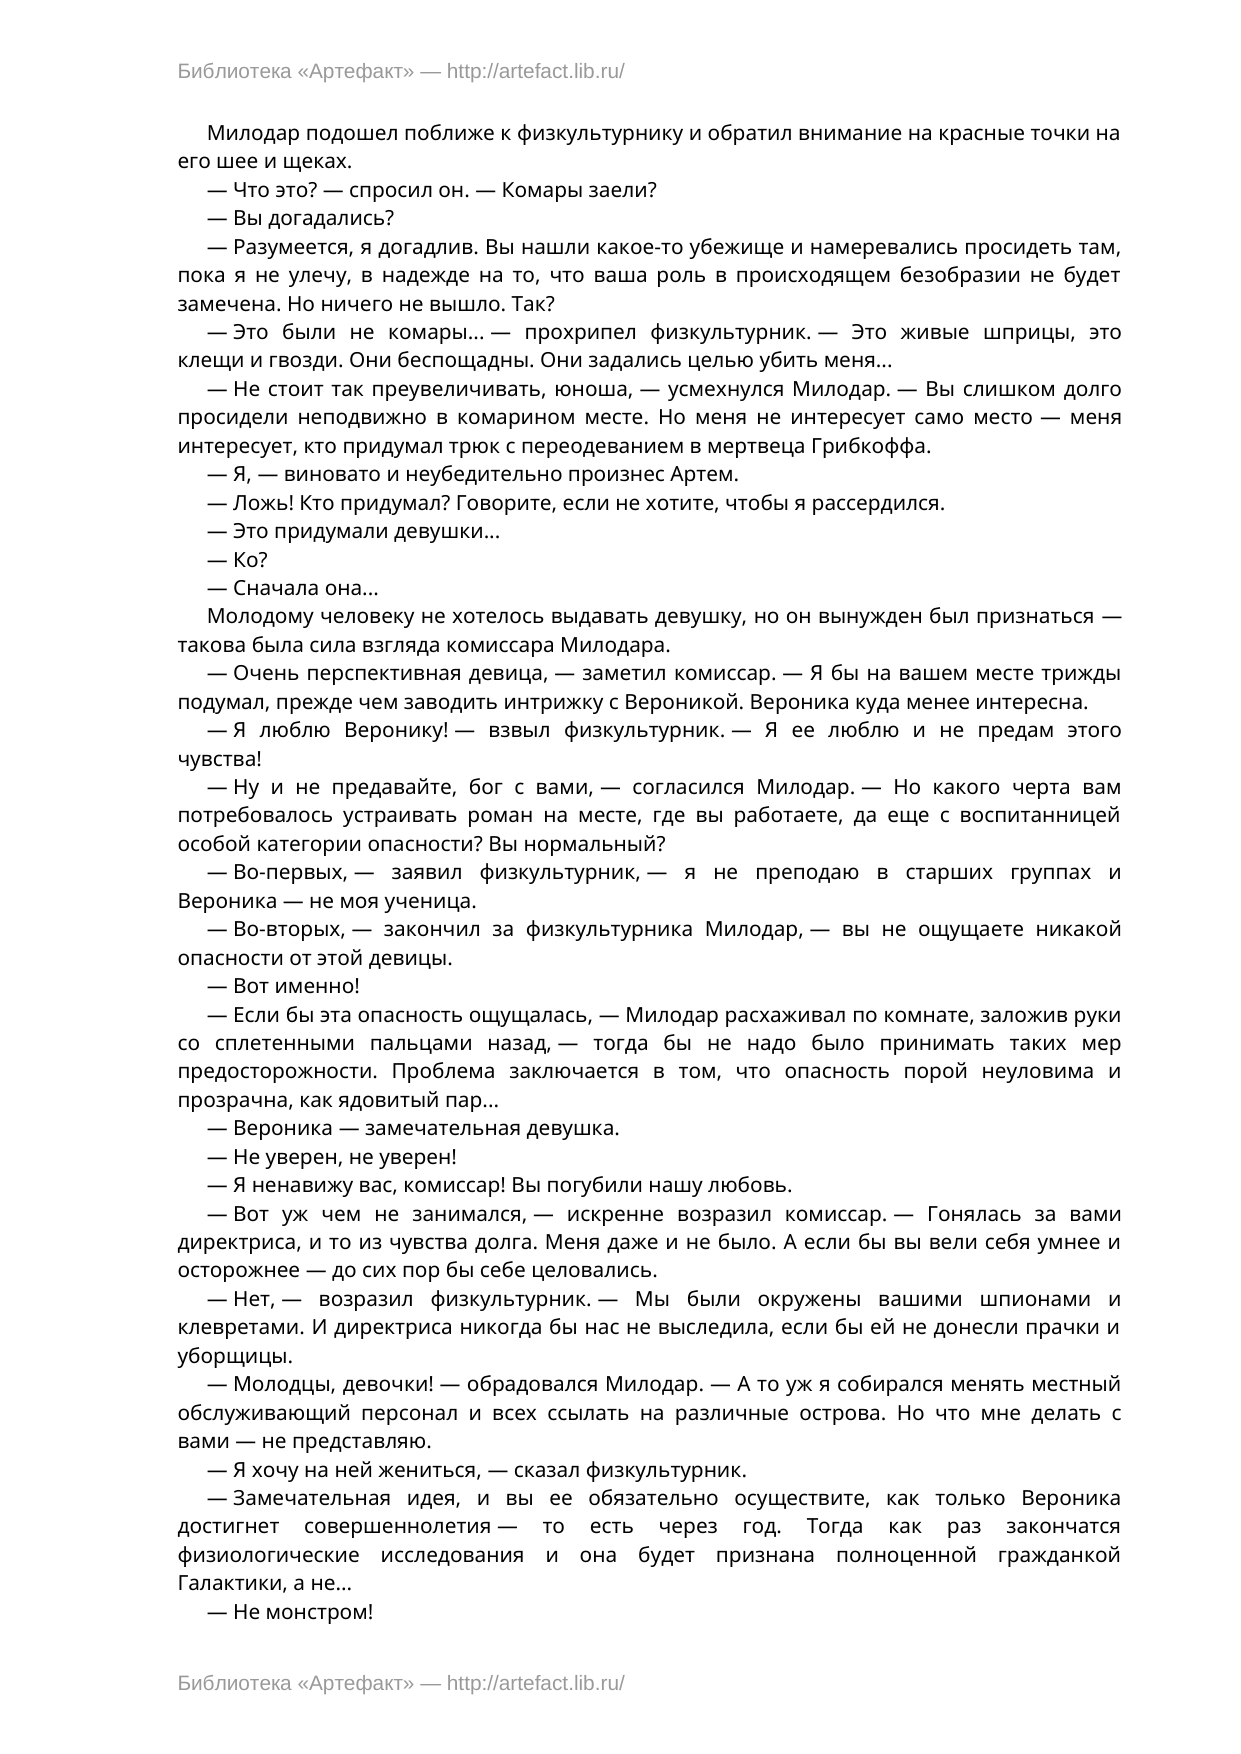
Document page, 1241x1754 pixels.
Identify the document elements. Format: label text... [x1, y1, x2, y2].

text — Вероника — замечательная девушка. [177, 1113, 1122, 1142]
text — Вот уж чем не занимался, — искренне возразил комиссар. — Гонялась за вами директриса, и то из чувства долга. Меня даже и не было. А если бы вы вели себя умнее и осторожнее — до сих пор бы себе целовались. [177, 1199, 1122, 1284]
text — Во-первых, — заявил физкультурник, — я не преподаю в старших группах и Вероника — не моя ученица. [177, 857, 1122, 914]
text — Я, — виновато и неубедительно произнес Артем. [177, 459, 1122, 488]
text — Сначала она... [177, 573, 1122, 602]
text — Что это? — спросил он. — Комары заели? [177, 175, 1122, 203]
text — Не уверен, не уверен! [177, 1142, 1122, 1170]
text — Я ненавижу вас, комиссар! Вы погубили нашу любовь. [177, 1170, 1122, 1199]
text — Вот именно! [177, 971, 1122, 1000]
text — Не стоит так преувеличивать, юноша, — усмехнулся Милодар. — Вы слишком долго просидели неподвижно в комарином месте. Но меня не интересует само место — меня интересует, кто придумал трюк с переодеванием в мертвеца Грибкоффа. [177, 374, 1122, 459]
text — Молодцы, девочки! — обрадовался Милодар. — А то уж я собирался менять местный обслуживающий персонал и всех ссылать на различные острова. Но что мне делать с вами — не представляю. [177, 1369, 1122, 1455]
text Молодому человеку не хотелось выдавать девушку, но он вынужден был признаться — такова была сила взгляда комиссара Милодара. [177, 602, 1122, 658]
text Милодар подошел поближе к физкультурнику и обратил внимание на красные точки на его шее и щеках. [177, 118, 1122, 175]
text — Нет, — возразил физкультурник. — Мы были окружены вашими шпионами и клевретами. И директриса никогда бы нас не выследила, если бы ей не донесли прачки и уборщицы. [177, 1284, 1122, 1369]
text — Ну и не предавайте, бог с вами, — согласился Милодар. — Но какого черта вам потребовалось устраивать роман на месте, где вы работаете, да еще с воспитанницей особой категории опасности? Вы нормальный? [177, 772, 1122, 857]
text — Я хочу на ней жениться, — сказал физкультурник. [177, 1455, 1122, 1483]
text — Это придумали девушки... [177, 516, 1122, 545]
text — Во-вторых, — закончил за физкультурника Милодар, — вы не ощущаете никакой опасности от этой девицы. [177, 914, 1122, 971]
text — Ложь! Кто придумал? Говорите, если не хотите, чтобы я рассердился. [177, 488, 1122, 516]
text — Вы догадались? [177, 203, 1122, 232]
text — Я люблю Веронику! — взвыл физкультурник. — Я ее люблю и не предам этого чувства! [177, 715, 1122, 772]
text — Разумеется, я догадлив. Вы нашли какое-то убежище и намеревались просидеть там, пока я не улечу, в надежде на то, что ваша роль в происходящем безобразии не будет замечена. Но ничего не вышло. Так? [177, 232, 1122, 317]
text — Замечательная идея, и вы ее обязательно осуществите, как только Вероника достигнет совершеннолетия — то есть через год. Тогда как раз закончатся физиологические исследования и она будет признана полноценной гражданкой Галактики, а не... [177, 1483, 1122, 1597]
text — Очень перспективная девица, — заметил комиссар. — Я бы на вашем месте трижды подумал, прежде чем заводить интрижку с Вероникой. Вероника куда менее интересна. [177, 658, 1122, 715]
text — Ко? [177, 545, 1122, 573]
text — Это были не комары... — прохрипел физкультурник. — Это живые шприцы, это клещи и гвозди. Они беспощадны. Они задались целью убить меня... [177, 317, 1122, 374]
text — Не монстром! [177, 1597, 1122, 1625]
text — Если бы эта опасность ощущалась, — Милодар расхаживал по комнате, заложив руки со сплетенными пальцами назад, — тогда бы не надо было принимать таких мер предосторожности. Проблема заключается в том, что опасность порой неуловима и прозрачна, как ядовитый пар... [177, 1000, 1122, 1113]
